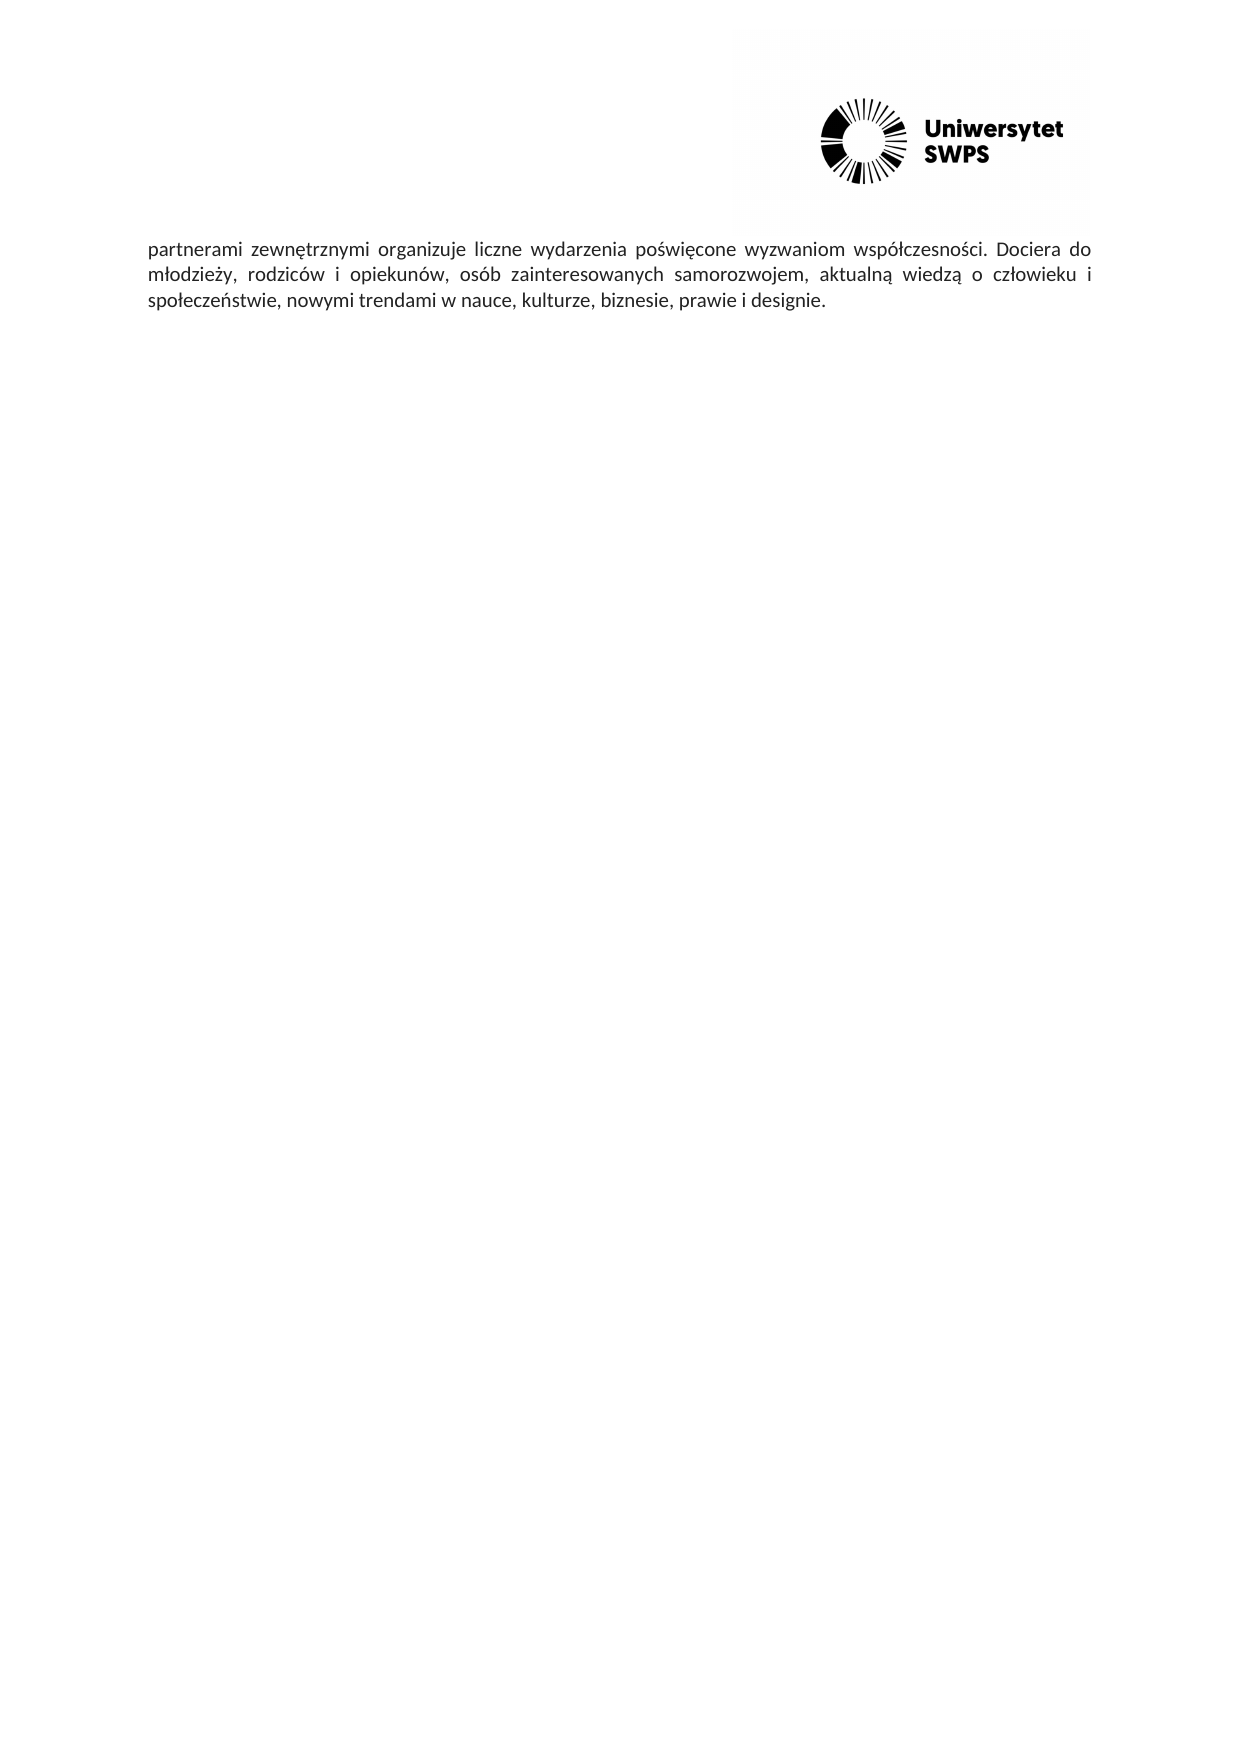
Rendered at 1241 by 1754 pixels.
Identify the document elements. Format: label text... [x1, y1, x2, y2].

picture [731, 29, 1090, 236]
